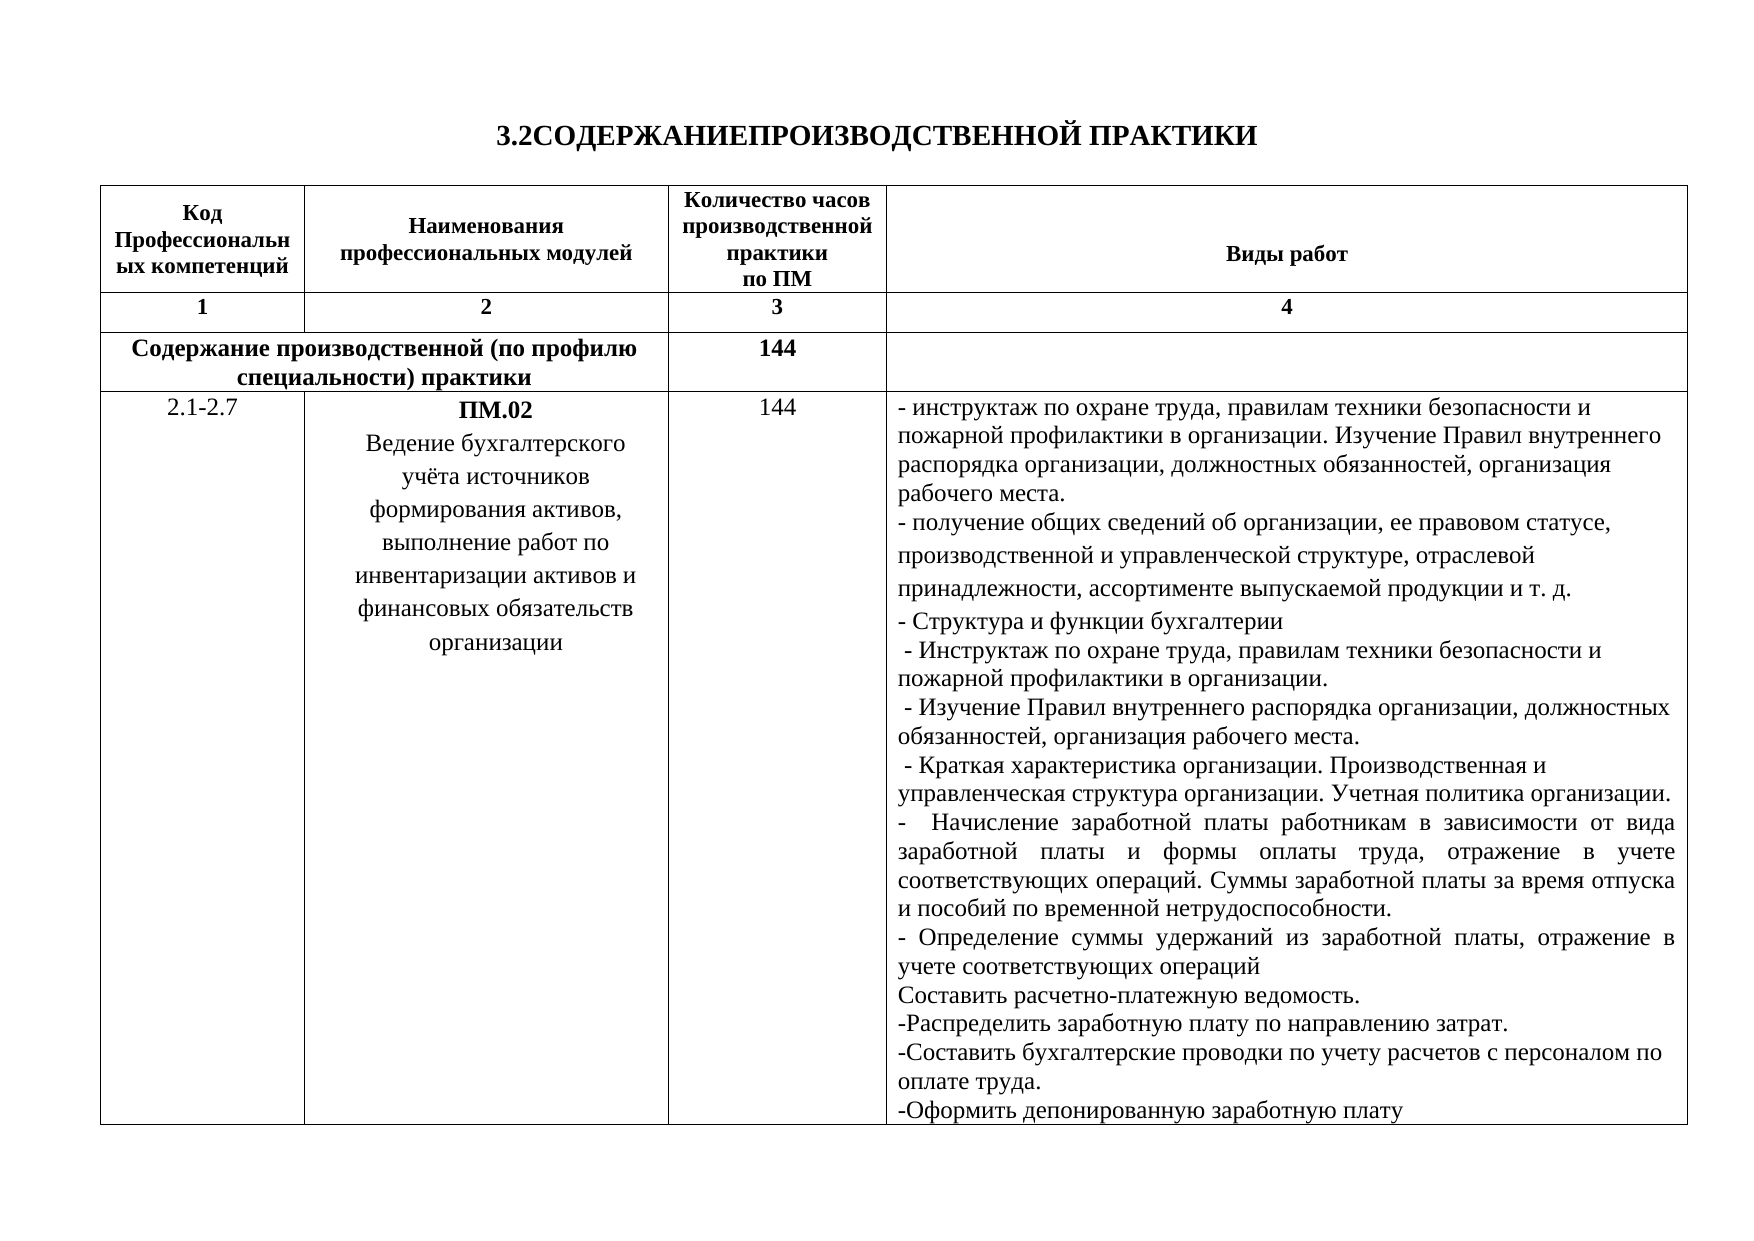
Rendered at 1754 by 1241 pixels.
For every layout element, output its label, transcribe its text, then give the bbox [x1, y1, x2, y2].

table_cell [887, 333, 1687, 391]
list 3.2Содержаниепроизводственной практики [59, 118, 1695, 152]
table_cell 2 [305, 293, 668, 332]
table_cell 4 [887, 293, 1687, 332]
table_cell 144 [669, 333, 886, 391]
table_cell Содержание производственной (по профилю специальности) практики [101, 333, 668, 391]
table_header Код Профессиональных компетенций [101, 186, 304, 292]
table_cell 144 [669, 392, 886, 1123]
table_cell 2.1-2.7 [101, 392, 304, 1123]
table_cell ПМ.02 Ведение бухгалтерского учёта источников формирования активов, выполнение работ по инвентаризации активов и финансовых обязательств организации [305, 392, 668, 1123]
table_header Наименования профессиональных модулей [305, 186, 668, 292]
table_cell 3 [669, 293, 886, 332]
table_cell 1 [101, 293, 304, 332]
table_cell - инструктаж по охране труда, правилам техники безопасности и пожарной профилактики в организации. Изучение Правил внутреннего распорядка организации, должностных обязанностей, организация рабочего места. - получение общих сведений об организации, ее правовом статусе, производственной и управленческой структуре, отраслевой принадлежности, ассортименте выпускаемой продукции и т. д. - Структура и функции бухгалтерии - Инструктаж по охране труда, правилам техники безопасности и пожарной профилактики в организации. - Изучение Правил внутреннего распорядка организации, должностных обязанностей, организация рабочего места. - Краткая характеристика организации. Производственная и управленческая структура организации. Учетная политика организации. - Начисление заработной платы работникам в зависимости от вида заработной платы и формы оплаты труда, отражение в учете соответствующих операций. Суммы заработной платы за время отпуска и пособий по временной нетрудоспособности. - Определение суммы удержаний из заработной платы, отражение в учете соответствующих операций Составить расчетно-платежную ведомость. -Распределить заработную плату по направлению затрат. -Составить бухгалтерские проводки по учету расчетов с персоналом по оплате труда. -Оформить депонированную заработную плату - Отражение в учете собственного капитала организации в зависимости от элементов собственного капитала действующей организации Составлять корреспонденцию счетов по формированию уставного капитала в организациях различных организационно-правовых форм. - Отразить в учете операции по образованию и использованию резервного капитала. - Составить корреспонденцию счетов по операциям на поступление и расходование средств целевого финансирования. - Ознакомиться с порядком кредитования организации. - Составить корреспонденцию счетов по операциям на получение и погашение кредитов и займов. - Определить суммы процентов по кредитам и займам. - Отражение в учете финансовых результатов деятельности организации в зависимости от вида деятельности. - Составить корреспонденцию счетов по учету финансовых результатов и определить финансовый результат по обычным видам деятельности. - Составить корреспонденцию счетов по учету финансовых результатов по прочим видам деятельности. - Произвести реформацию баланса: закрытие субсчетов к счету 90 «продажи» и к счету 91 «прочие доходы и расходы» - Составить корреспонденцию счетов по учету нераспределенной прибыли. - Принять участие в проведении инвентаризации. - Определить состав активов организации и финансовых обязательств, подлежащих инвентаризации. - Подготовить необходимые регистры для проведения инвентаризации. - Составить инвентаризационные описи и сличительные ведомости. - Составить акт по результатам инвентаризации. - Составить корреспонденцию счетов по учету выявленных излишков, выяснить причины их возникновения. - Составить корреспонденцию счетов по учету недостач, потерь от порчи материальных ценностей: по естественной убыли, по вине материально-ответственных лиц, в случае, когда виновники не установлены или в их виновности отказано судом. - Составить корреспонденцию счетов по учету результатов инвентаризации дебиторской и кредиторской задолженности, расчетов Составление и оформление отчёта о выполнении программы производственной практики по профилю специальности в соответствии с индивидуальным заданием, включающий следующие разделы: - характеристика организации - организация работы бухгалтерии - описание рабочего места - техника безопасности при работе на ПК; - индивидуальное задание на производственную практику; - аттестационный лист по производственной практике; - характеристика руководителя практики от организации на студента; - выводы студента о проделанной работе; - список источников. Ведение и оформление дневника о выполнении программы производственной практики по профилю специальности в соответствии с индивидуальным заданием. [887, 392, 1687, 1123]
table_header Виды работ [887, 186, 1687, 292]
table_header Количество часов производственной практики по ПМ [669, 186, 886, 292]
